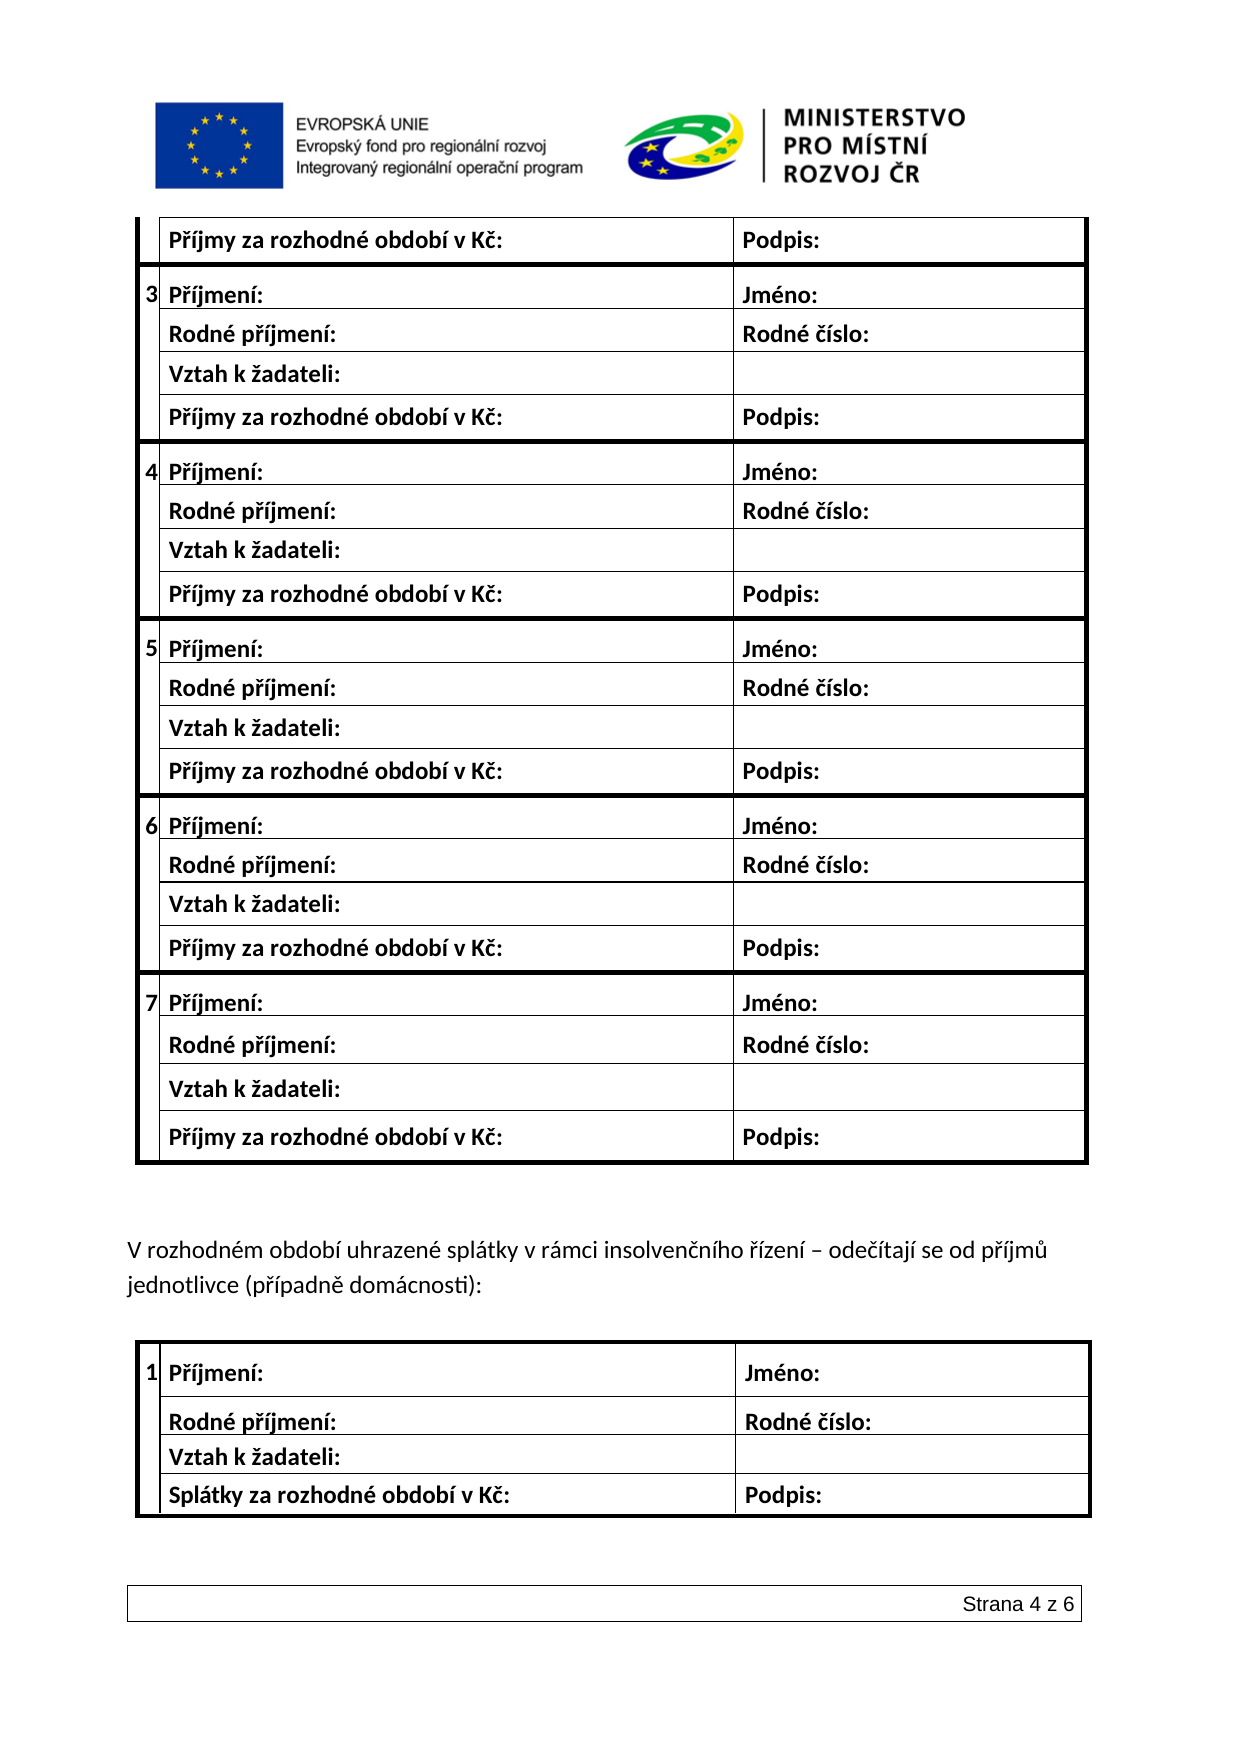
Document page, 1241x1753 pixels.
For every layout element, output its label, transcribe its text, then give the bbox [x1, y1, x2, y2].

table_cell [734, 706, 1084, 748]
table_cell 7 [140, 975, 159, 1160]
table_cell Příjmy za rozhodné období v Kč: [160, 926, 733, 970]
table_cell Příjmy za rozhodné období v Kč: [160, 572, 733, 616]
table_cell Rodné příjmení: [160, 1016, 733, 1062]
table_cell Příjmy za rozhodné období v Kč: [160, 218, 733, 262]
table_cell Rodné číslo: [734, 485, 1084, 527]
table_cell 6 [140, 798, 159, 970]
table_cell Příjmy za rozhodné období v Kč: [160, 395, 733, 439]
table_cell Rodné číslo: [736, 1397, 1088, 1434]
table_cell Podpis: [734, 926, 1084, 970]
table_cell Rodné příjmení: [161, 1397, 735, 1434]
table_cell Jméno: [734, 621, 1084, 662]
table_cell Příjmy za rozhodné období v Kč: [160, 749, 733, 793]
table_cell Vztah k žadateli: [160, 529, 733, 571]
table_cell 3 [140, 267, 159, 439]
table_cell Příjmení: [160, 267, 733, 308]
table_cell Vztah k žadateli: [160, 883, 733, 925]
table_cell [736, 1435, 1088, 1473]
table_cell [734, 352, 1084, 394]
table_cell Vztah k žadateli: [161, 1435, 735, 1473]
table_cell Podpis: [734, 218, 1084, 262]
table_cell Splátky za rozhodné období v Kč: [161, 1474, 735, 1513]
table_header Jméno: [736, 1344, 1088, 1396]
table_cell Vztah k žadateli: [160, 706, 733, 748]
table_cell Příjmení: [160, 975, 733, 1015]
table_cell Jméno: [734, 975, 1084, 1015]
table_cell Příjmy za rozhodné období v Kč: [160, 1111, 733, 1160]
table_header Příjmení: [161, 1344, 735, 1396]
table_cell [734, 883, 1084, 925]
text V rozhodném období uhrazené splátky v rámci insolvenčního řízení – odečítají se od příjmů jednotlivce (případně domácnosti): [127, 1234, 1107, 1300]
table_cell Podpis: [734, 1111, 1084, 1160]
table_cell Vztah k žadateli: [160, 1064, 733, 1110]
table_cell Jméno: [734, 267, 1084, 308]
table_cell Rodné příjmení: [160, 663, 733, 705]
table_cell 4 [140, 444, 159, 616]
table_cell Podpis: [734, 749, 1084, 793]
table_cell Podpis: [734, 395, 1084, 439]
table_cell Rodné číslo: [734, 309, 1084, 351]
picture [127, 73, 993, 217]
table_cell Příjmení: [160, 621, 733, 662]
table_cell Rodné příjmení: [160, 485, 733, 527]
table_cell Příjmení: [160, 798, 733, 838]
table_cell Jméno: [734, 444, 1084, 484]
table_cell Rodné číslo: [734, 839, 1084, 881]
table_cell Jméno: [734, 798, 1084, 838]
table_cell Příjmení: [160, 444, 733, 484]
table_cell Rodné číslo: [734, 663, 1084, 705]
table_cell Podpis: [736, 1474, 1088, 1513]
table_cell [734, 1064, 1084, 1110]
table_cell [734, 529, 1084, 571]
table_cell Podpis: [734, 572, 1084, 616]
table_cell Rodné příjmení: [160, 309, 733, 351]
table_cell Rodné příjmení: [160, 839, 733, 881]
table_cell 5 [140, 621, 159, 793]
table_header 1 [140, 1344, 159, 1513]
table_cell Rodné číslo: [734, 1016, 1084, 1062]
table_cell Vztah k žadateli: [160, 352, 733, 394]
